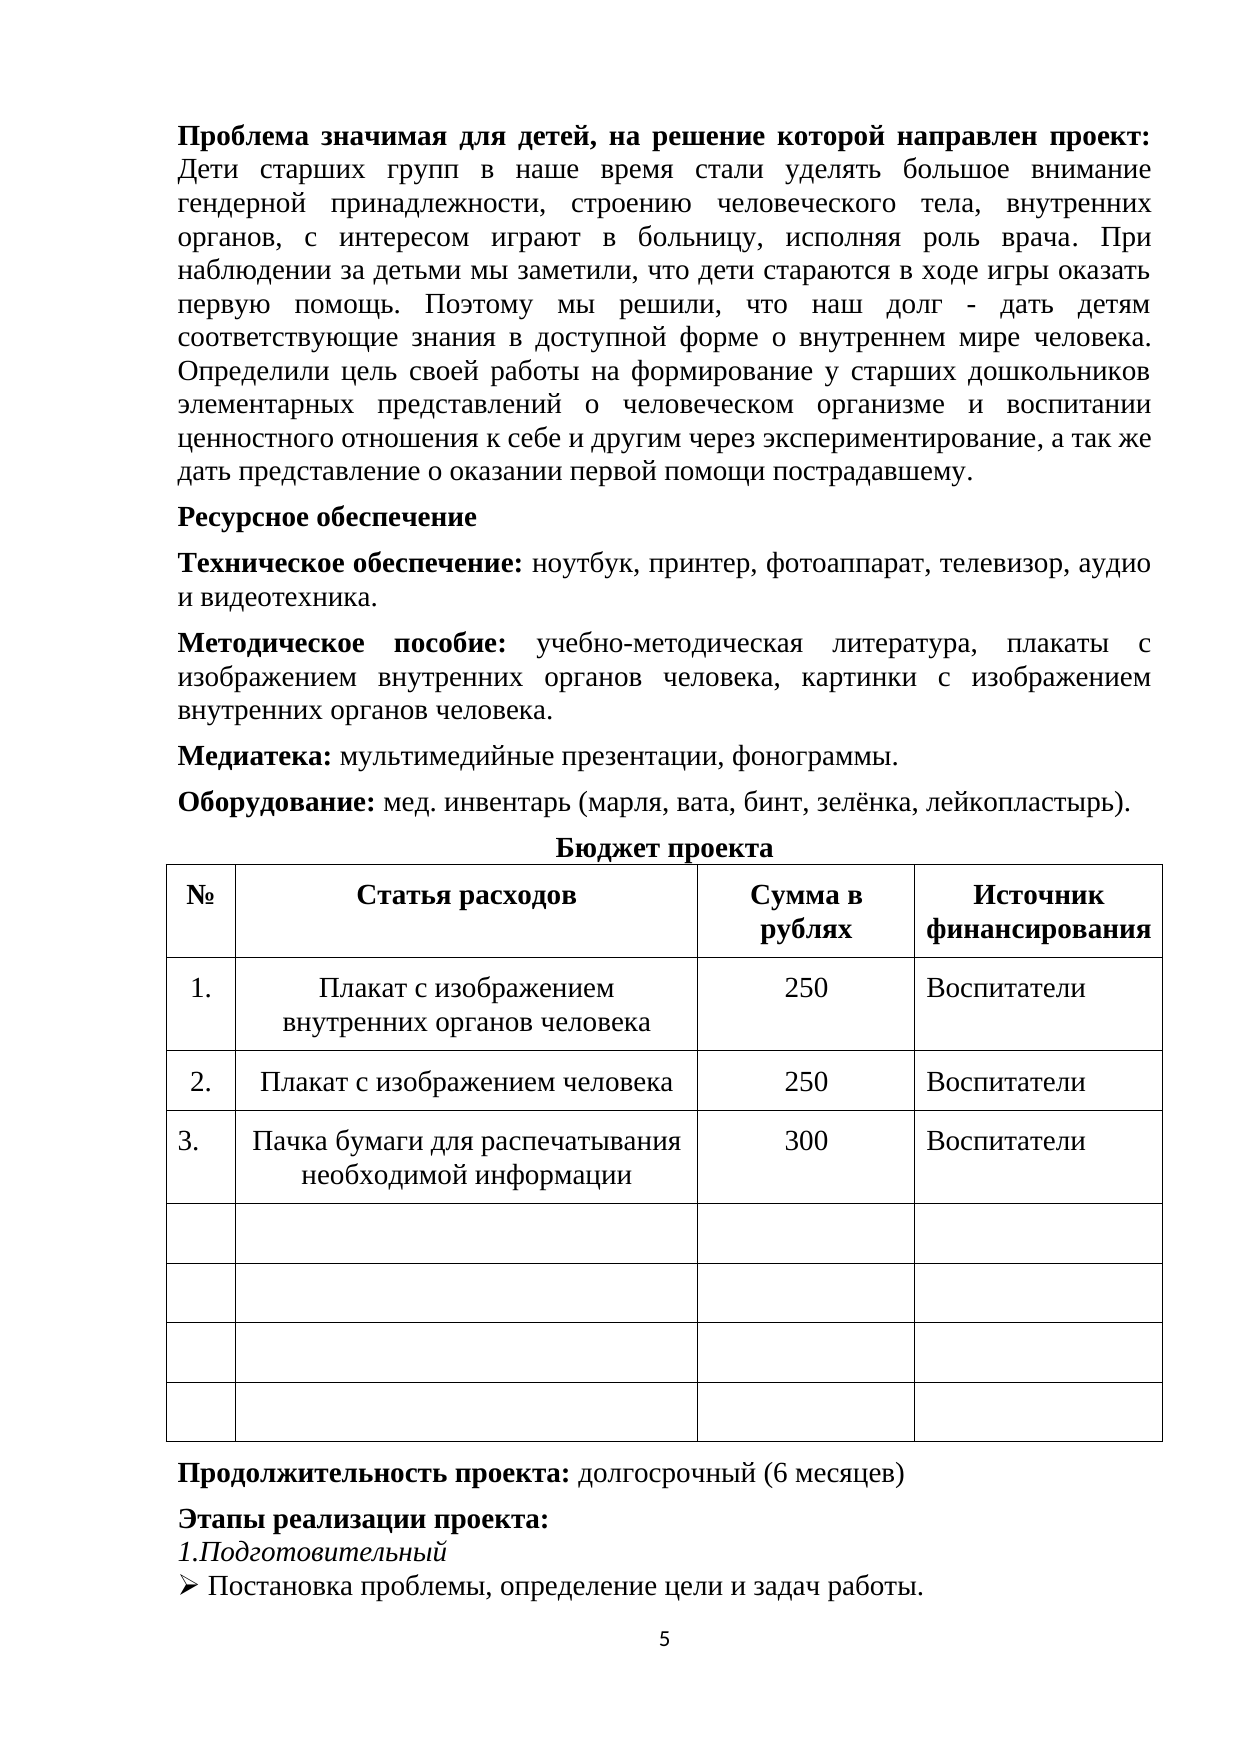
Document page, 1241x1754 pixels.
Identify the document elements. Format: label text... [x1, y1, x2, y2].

table_cell Плакат с изображением человека [236, 1051, 697, 1110]
text Проблема значимая для детей, на решение которой направлен проект: Дети старших групп в наше время стали уделять большое внимание гендерной принадлежности, строению человеческого тела, внутренних органов, с интересом играют в больницу, исполняя роль врача. При наблюдении за детьми мы заметили, что дети стараются в ходе игры оказать первую помощь. Поэтому мы решили, что наш долг - дать детям соответствующие знания в доступной форме о внутреннем мире человека. Определили цель своей работы на формирование у старших дошкольников элементарных представлений о человеческом организме и воспитании ценностного отношения к себе и другим через экспериментирование, а так же дать представление о оказании первой помощи пострадавшему. [177, 118, 1152, 487]
table_cell [236, 1323, 697, 1382]
table_cell [698, 1383, 914, 1441]
table_header № [167, 865, 235, 957]
table_cell [698, 1204, 914, 1262]
table_cell [167, 1383, 235, 1441]
table_header Сумма в рублях [698, 865, 914, 957]
text Ресурсное обеспечение [177, 499, 1152, 533]
table_cell Пачка бумаги для распечатывания необходимой информации [236, 1111, 697, 1203]
table_cell 250 [698, 1051, 914, 1110]
table_header Источник финансирования [915, 865, 1162, 957]
table_cell 300 [698, 1111, 914, 1203]
table_cell [167, 1323, 235, 1382]
table_cell [167, 1264, 235, 1322]
list Постановка проблемы, определение цели и задач работы. [177, 1568, 1152, 1602]
table_cell [915, 1204, 1162, 1262]
text Этапы реализации проекта: [177, 1501, 1152, 1534]
table_cell [236, 1264, 697, 1322]
text 1.Подготовительный [177, 1534, 1152, 1568]
table_cell Воспитатели [915, 1051, 1162, 1110]
table_cell [236, 1204, 697, 1262]
text Техническое обеспечение: ноутбук, принтер, фотоаппарат, телевизор, аудио и видеотехника. [177, 546, 1152, 613]
table_cell Плакат с изображением внутренних органов человека [236, 958, 697, 1050]
table_cell 3. [167, 1111, 235, 1203]
table_cell Воспитатели [915, 958, 1162, 1050]
text Бюджет проекта [177, 830, 1152, 864]
table_cell [915, 1383, 1162, 1441]
text Оборудование: мед. инвентарь (марля, вата, бинт, зелёнка, лейкопластырь). [177, 784, 1152, 818]
table_cell [698, 1264, 914, 1322]
table_cell [236, 1383, 697, 1441]
table_cell 2. [167, 1051, 235, 1110]
text Продолжительность проекта: долгосрочный (6 месяцев) [177, 1455, 1152, 1488]
table_cell 250 [698, 958, 914, 1050]
text Медиатека: мультимедийные презентации, фонограммы. [177, 738, 1152, 772]
table_cell Воспитатели [915, 1111, 1162, 1203]
table_cell 1. [167, 958, 235, 1050]
table_header Статья расходов [236, 865, 697, 957]
table_cell [167, 1204, 235, 1262]
text Методическое пособие: учебно-методическая литература, плакаты с изображением внутренних органов человека, картинки с изображением внутренних органов человека. [177, 625, 1152, 726]
table_cell [915, 1264, 1162, 1322]
table_cell [915, 1323, 1162, 1382]
table_cell [698, 1323, 914, 1382]
